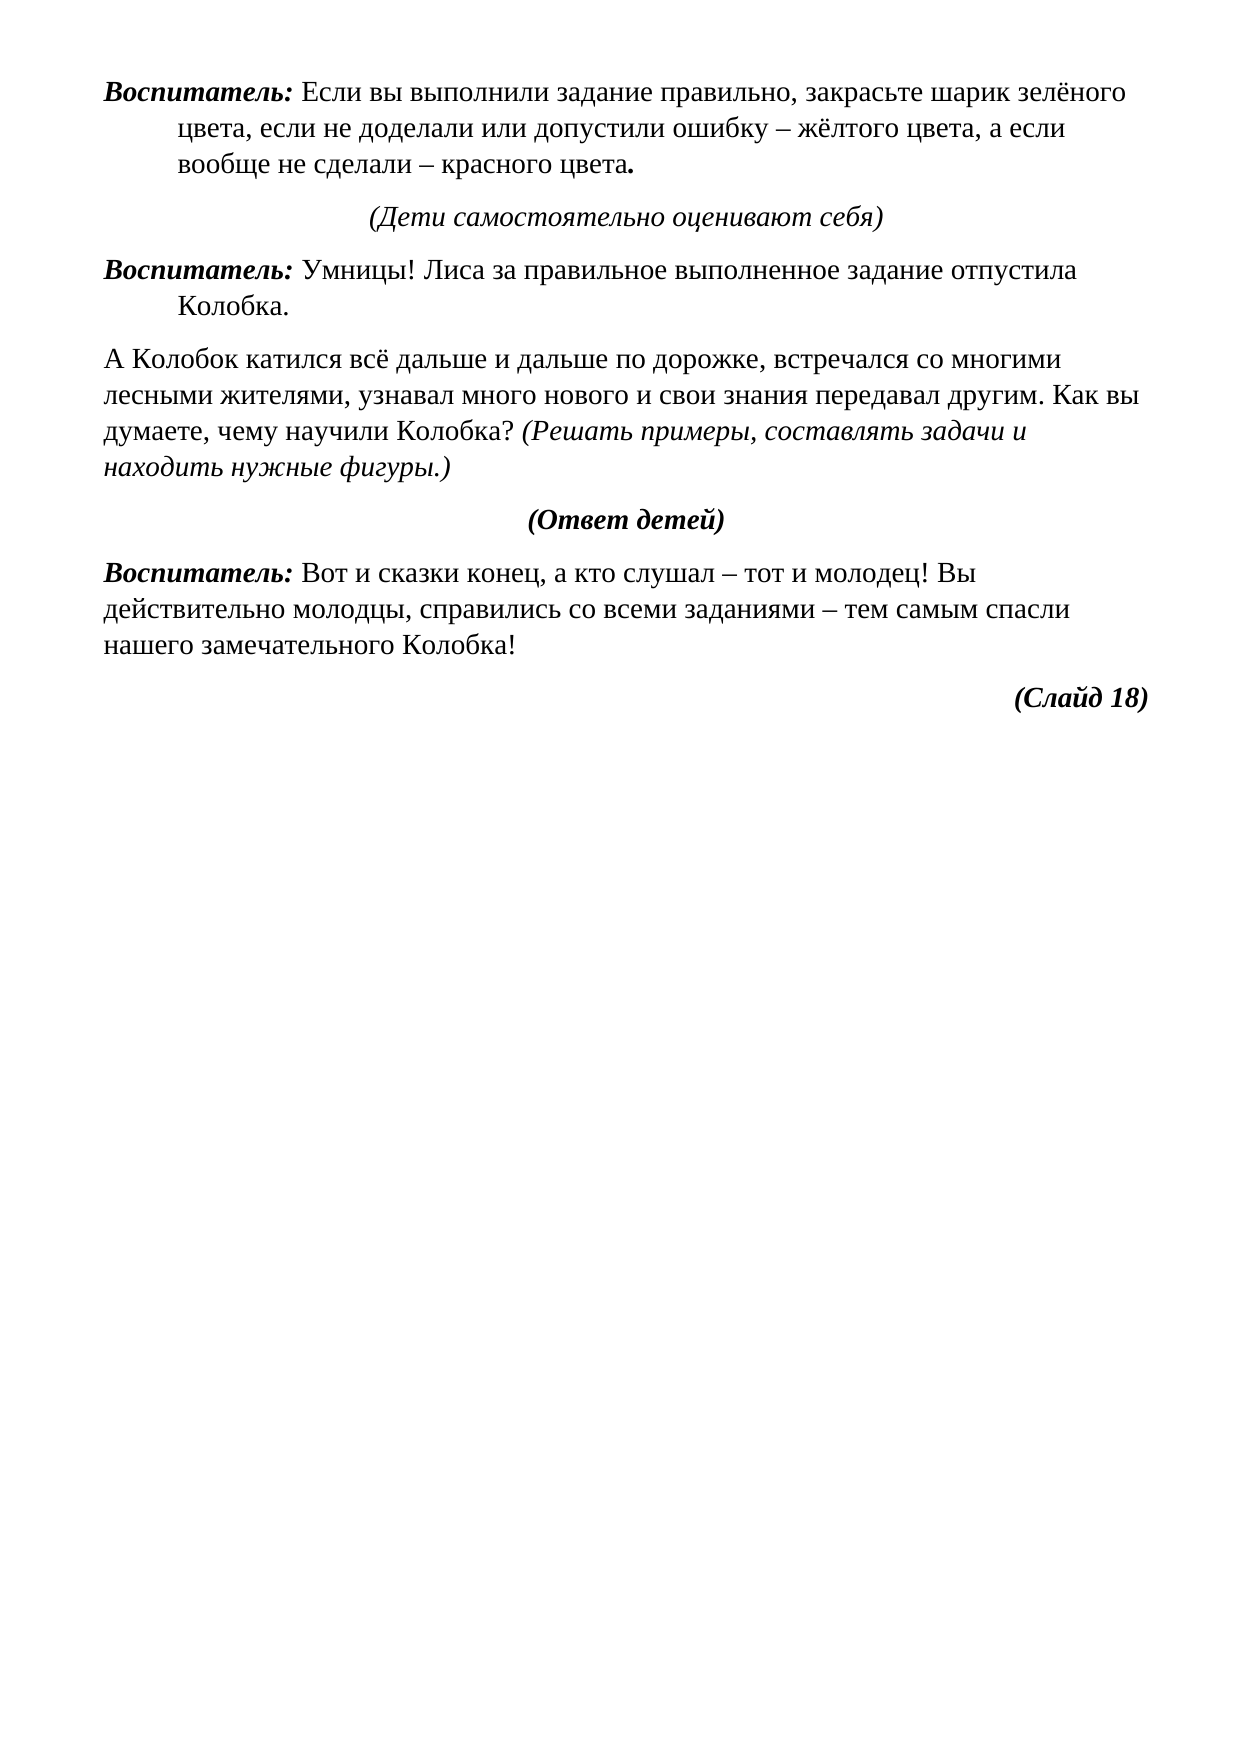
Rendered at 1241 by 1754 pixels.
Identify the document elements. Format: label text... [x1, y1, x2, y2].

text А Колобок катился всё дальше и дальше по дорожке, встречался со многими лесными жителями, узнавал много нового и свои знания передавал другим. Как вы думаете, чему научили Колобка? (Решать примеры, составлять задачи и находить нужные фигуры.) [103, 341, 1152, 483]
text Воспитатель: Если вы выполнили задание правильно, закрасьте шарик зелёного цвета, если не доделали или допустили ошибку – жёлтого цвета, а если вообще не сделали – красного цвета. [103, 74, 1152, 180]
text (Слайд 18) [103, 680, 1152, 713]
text (Дети самостоятельно оценивают себя) [103, 199, 1152, 232]
text (Ответ детей) [103, 502, 1152, 536]
text Воспитатель: Умницы! Лиса за правильное выполненное задание отпустила Колобка. [103, 252, 1152, 321]
text Воспитатель: Вот и сказки конец, а кто слушал – тот и молодец! Вы действительно молодцы, справились со всеми заданиями – тем самым спасли нашего замечательного Колобка! [103, 555, 1152, 661]
